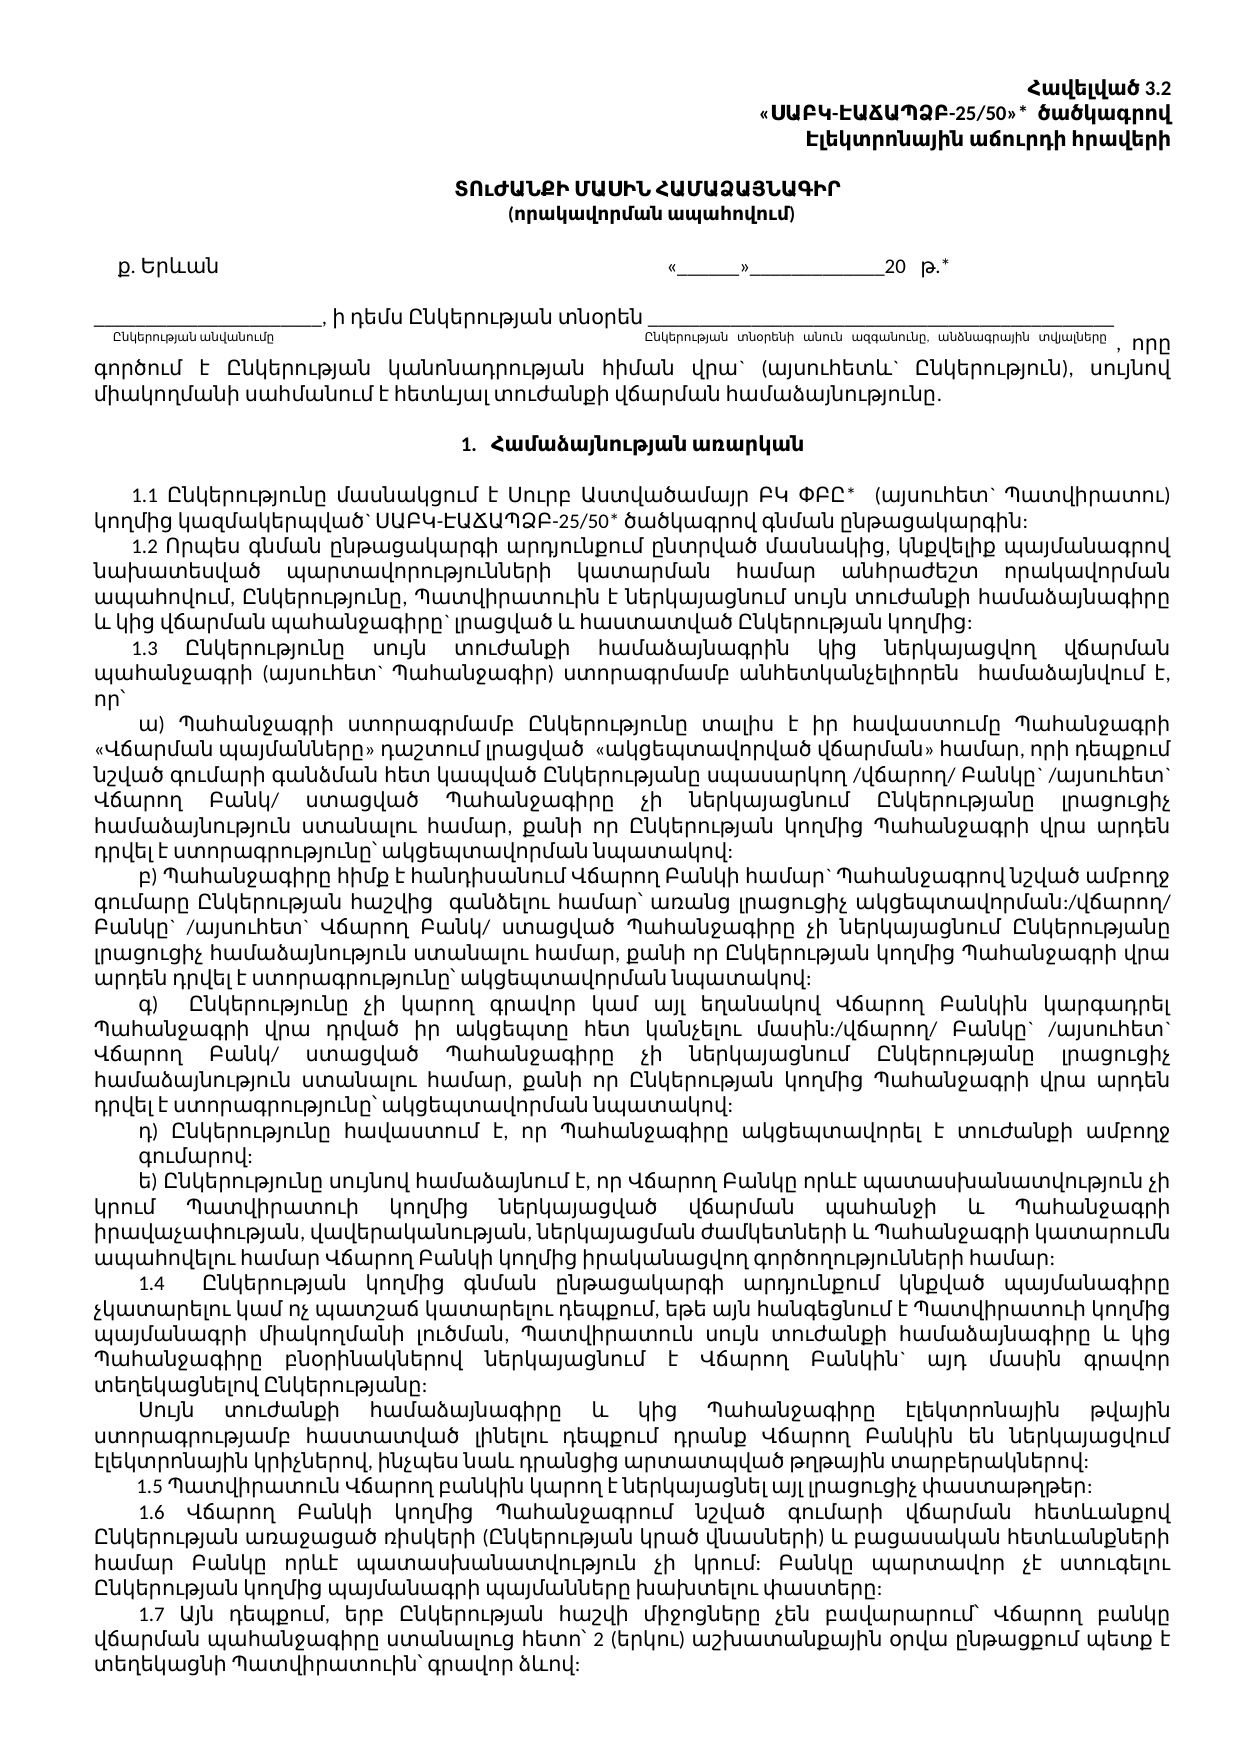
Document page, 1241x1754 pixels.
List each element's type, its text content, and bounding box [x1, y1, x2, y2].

text (որակավորման ապահովում) [94, 202, 1171, 225]
text 1.7 Այն դեպքում, երբ Ընկերության հաշվի միջոցները չեն բավարարում՝ Վճարող բանկը վճարման պահանջագիրը ստանալուց հետո՝ 2 (երկու) աշխատանքային օրվա ընթացքում պետք է տեղեկացնի Պատվիրատուին՝ գրավոր ձևով: [94, 1601, 1171, 1677]
text Ընկերության անվանումը Ընկերության տնօրենի անուն ազգանունը, անձնագրային տվյալները , որը գործում է Ընկերության կանոնադրության հիման վրա` (այսուհետև` Ընկերություն), սույնով միակողմանի սահմանում է հետևյալ տուժանքի վճարման համաձայնությունը. [94, 330, 1171, 406]
text Հավելված 3.2 [94, 75, 1171, 100]
text 1.1 Ընկերությունը մասնակցում է Սուրբ Աստվածամայր ԲԿ ՓԲԸ* (այսուհետ` Պատվիրատու) կողմից կազմակերպված` ՍԱԲԿ-ԷԱՃԱՊՁԲ-25/50* ծածկագրով գնման ընթացակարգին: [94, 482, 1171, 533]
text Էլեկտրոնային աճուրդի հրավերի [94, 126, 1171, 151]
text 1. Համաձայնության առարկան [94, 432, 1171, 457]
text 1.4 Ընկերության կողմից գնման ընթացակարգի արդյունքում կնքված պայմանագիրը չկատարելու կամ ոչ պատշաճ կատարելու դեպքում, եթե այն հանգեցնում է Պատվիրատուի կողմից պայմանագրի միակողմանի լուծման, Պատվիրատուն սույն տուժանքի համաձայնագիրը և կից Պահանջագիրը բնօրինակներով ներկայացնում է Վճարող Բանկին` այդ մասին գրավոր տեղեկացնելով Ընկերությանը: [94, 1270, 1171, 1397]
text ______________________, ի դեմս Ընկերության տնօրեն _____________________________________________ [94, 304, 1171, 330]
text 1.5 Պատվիրատուն Վճարող բանկին կարող է ներկայացնել այլ լրացուցիչ փաստաթղթեր: [94, 1474, 1171, 1499]
text ա) Պահանջագրի ստորագրմամբ Ընկերությունը տալիս է իր հավաստումը Պահանջագրի «Վճարման պայմանները» դաշտում լրացված «ակցեպտավորված վճարման» համար, որի դեպքում նշված գումարի գանձման հետ կապված Ընկերությանը սպասարկող /վճարող/ Բանկը` /այսուհետ` Վճարող Բանկ/ ստացված Պահանջագիրը չի ներկայացնում Ընկերությանը լրացուցիչ համաձայնություն ստանալու համար, քանի որ Ընկերության կողմից Պահանջագրի վրա արդեն դրվել է ստորագրությունը՝ ակցեպտավորման նպատակով: [94, 711, 1171, 864]
text ՏՈւԺԱՆՔԻ ՄԱՍԻՆ ՀԱՄԱՁԱՅՆԱԳԻՐ [94, 177, 1171, 202]
text ք. Երևան «______»_____________20 թ.* [94, 254, 1171, 279]
text Սույն տուժանքի համաձայնագիրը և կից Պահանջագիրը էլեկտրոնային թվային ստորագրությամբ հաստատված լինելու դեպքում դրանք Վճարող Բանկին են ներկայացվում էլեկտրոնային կրիչներով, ինչպես նաև դրանցից արտատպված թղթային տարբերակներով: [94, 1397, 1171, 1474]
text գ) Ընկերությունը չի կարող գրավոր կամ այլ եղանակով Վճարող Բանկին կարգադրել Պահանջագրի վրա դրված իր ակցեպտը հետ կանչելու մասին:/վճարող/ Բանկը` /այսուհետ` Վճարող Բանկ/ ստացված Պահանջագիրը չի ներկայացնում Ընկերությանը լրացուցիչ համաձայնություն ստանալու համար, քանի որ Ընկերության կողմից Պահանջագրի վրա արդեն դրվել է ստորագրությունը՝ ակցեպտավորման նպատակով: [94, 991, 1171, 1118]
text «ՍԱԲԿ-ԷԱՃԱՊՁԲ-25/50»* ծածկագրով [94, 100, 1171, 126]
text ե) Ընկերությունը սույնով համաձայնում է, որ Վճարող Բանկը որևէ պատասխանատվություն չի կրում Պատվիրատուի կողմից ներկայացված վճարման պահանջի և Պահանջագրի իրավաչափության, վավերականության, ներկայացման ժամկետների և Պահանջագրի կատարումն ապահովելու համար Վճարող Բանկի կողմից իրականացվող գործողությունների համար: [94, 1169, 1171, 1270]
text բ) Պահանջագիրը հիմք է հանդիսանում Վճարող Բանկի համար` Պահանջագրով նշված ամբողջ գումարը Ընկերության հաշվից գանձելու համար՝ առանց լրացուցիչ ակցեպտավորման:/վճարող/ Բանկը` /այսուհետ` Վճարող Բանկ/ ստացված Պահանջագիրը չի ներկայացնում Ընկերությանը լրացուցիչ համաձայնություն ստանալու համար, քանի որ Ընկերության կողմից Պահանջագրի վրա արդեն դրվել է ստորագրությունը՝ ակցեպտավորման նպատակով: [94, 864, 1171, 991]
text 1.2 Որպես գնման ընթացակարգի արդյունքում ընտրված մասնակից, կնքվելիք պայմանագրով նախատեսված պարտավորությունների կատարման համար անհրաժեշտ որակավորման ապահովում, Ընկերությունը, Պատվիրատուին է ներկայացնում սույն տուժանքի համաձայնագիրը և կից վճարման պահանջագիրը` լրացված և հաստատված Ընկերության կողմից: [94, 533, 1171, 635]
text դ) Ընկերությունը հավաստում է, որ Պահանջագիրը ակցեպտավորել է տուժանքի ամբողջ գումարով: [138, 1118, 1171, 1169]
text 1.3 Ընկերությունը սույն տուժանքի համաձայնագրին կից ներկայացվող վճարման պահանջագրի (այսուհետ` Պահանջագիր) ստորագրմամբ անհետկանչելիորեն համաձայնվում է, որ՝ [94, 635, 1171, 711]
text 1.6 Վճարող Բանկի կողմից Պահանջագրում նշված գումարի վճարման հետևանքով Ընկերության առաջացած ռիսկերի (Ընկերության կրած վնասների) և բացասական հետևանքների համար Բանկը որևէ պատասխանատվություն չի կրում: Բանկը պարտավոր չէ ստուգելու Ընկերության կողմից պայմանագրի պայմանները խախտելու փաստերը: [94, 1499, 1171, 1601]
